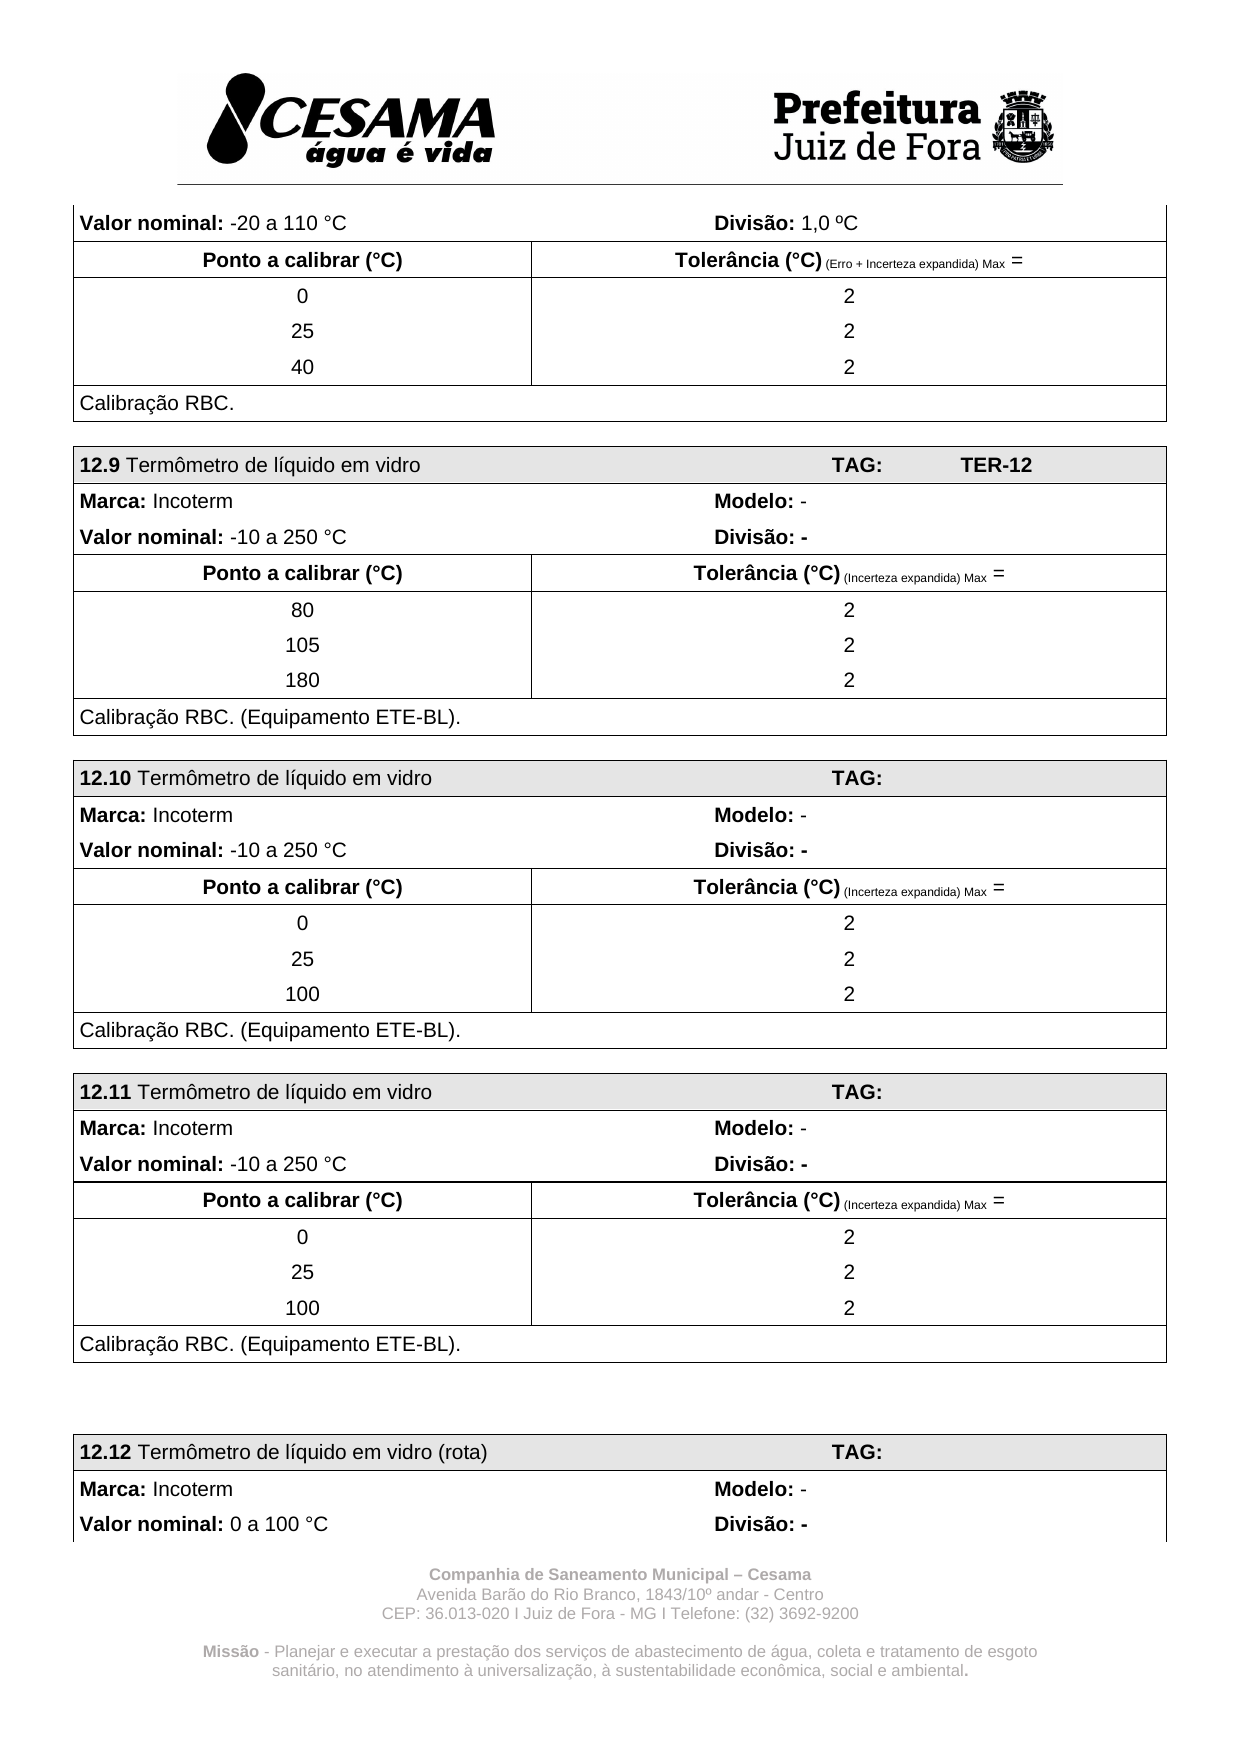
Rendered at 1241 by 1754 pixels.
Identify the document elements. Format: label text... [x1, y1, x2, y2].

table_cell Valor nominal: -10 a 250 °C [74, 519, 708, 554]
table_cell 80 [74, 592, 531, 627]
table_cell 2 [532, 941, 1166, 976]
table_cell 2 [532, 592, 1166, 627]
table_header TAG: [826, 761, 1166, 796]
table_cell 0 [74, 278, 531, 314]
table_cell Calibração RBC. (Equipamento ETE-BL). [74, 699, 1166, 734]
table_cell 0 [74, 905, 531, 941]
table_cell Valor nominal: 0 a 100 °C [74, 1506, 708, 1542]
table_cell Ponto a calibrar (°C) [74, 869, 531, 904]
table_cell Marca: Incoterm [74, 1111, 708, 1146]
table_cell 25 [74, 1254, 531, 1290]
table_header TAG: TER-12 [826, 447, 1166, 482]
table_header TAG: [826, 1435, 1166, 1470]
table_cell Divisão: - [708, 1506, 1166, 1542]
table_cell 180 [74, 663, 531, 698]
table_cell 0 [74, 1219, 531, 1254]
table_cell 25 [74, 941, 531, 976]
table_header 12.9 Termômetro de líquido em vidro [74, 447, 826, 482]
table_cell Ponto a calibrar (°C) [74, 242, 531, 277]
table_cell Ponto a calibrar (°C) [74, 1183, 531, 1218]
table_cell 2 [532, 1290, 1166, 1325]
table_cell Calibração RBC. (Equipamento ETE-BL). [74, 1326, 1166, 1362]
table_cell Modelo: - [708, 1111, 1166, 1146]
table_cell Divisão: 1,0 ºC [708, 205, 1166, 241]
picture [177, 73, 1063, 185]
table_cell Divisão: - [708, 1146, 1166, 1181]
table_cell Marca: Incoterm [74, 484, 708, 519]
table_header 12.11 Termômetro de líquido em vidro [74, 1074, 826, 1109]
table_header 12.12 Termômetro de líquido em vidro (rota) [74, 1435, 826, 1470]
table_cell Calibração RBC. [74, 386, 1166, 421]
table_cell Modelo: - [708, 484, 1166, 519]
table_cell 2 [532, 905, 1166, 941]
table_cell 100 [74, 1290, 531, 1325]
table_cell Marca: Incoterm [74, 1471, 708, 1506]
table_cell Tolerância (°C) (Incerteza expandida) Max = [532, 1183, 1166, 1218]
table_cell 2 [532, 663, 1166, 698]
table_cell Divisão: - [708, 519, 1166, 554]
table_header TAG: [826, 1074, 1166, 1109]
table_cell 2 [532, 1254, 1166, 1290]
table_cell Calibração RBC. (Equipamento ETE-BL). [74, 1013, 1166, 1048]
table_cell 2 [532, 278, 1166, 314]
table_cell Valor nominal: -10 a 250 °C [74, 833, 708, 868]
table_cell 40 [74, 349, 531, 384]
table_cell Ponto a calibrar (°C) [74, 555, 531, 591]
table_cell Marca: Incoterm [74, 797, 708, 832]
table_cell 25 [74, 314, 531, 349]
table_cell Modelo: - [708, 1471, 1166, 1506]
table_header 12.10 Termômetro de líquido em vidro [74, 761, 826, 796]
table_cell Tolerância (°C) (Incerteza expandida) Max = [532, 555, 1166, 591]
table_cell 2 [532, 1219, 1166, 1254]
table_cell Tolerância (°C) (Erro + Incerteza expandida) Max = [532, 242, 1166, 277]
table_cell Modelo: - [708, 797, 1166, 832]
table_cell 105 [74, 627, 531, 663]
table_cell 2 [532, 976, 1166, 1012]
table_cell 2 [532, 314, 1166, 349]
table_cell Valor nominal: -20 a 110 °C [74, 205, 708, 241]
table_cell 2 [532, 627, 1166, 663]
table_cell Valor nominal: -10 a 250 °C [74, 1146, 708, 1181]
table_cell 2 [532, 349, 1166, 384]
table_cell Divisão: - [708, 833, 1166, 868]
table_cell Tolerância (°C) (Incerteza expandida) Max = [532, 869, 1166, 904]
table_cell 100 [74, 976, 531, 1012]
